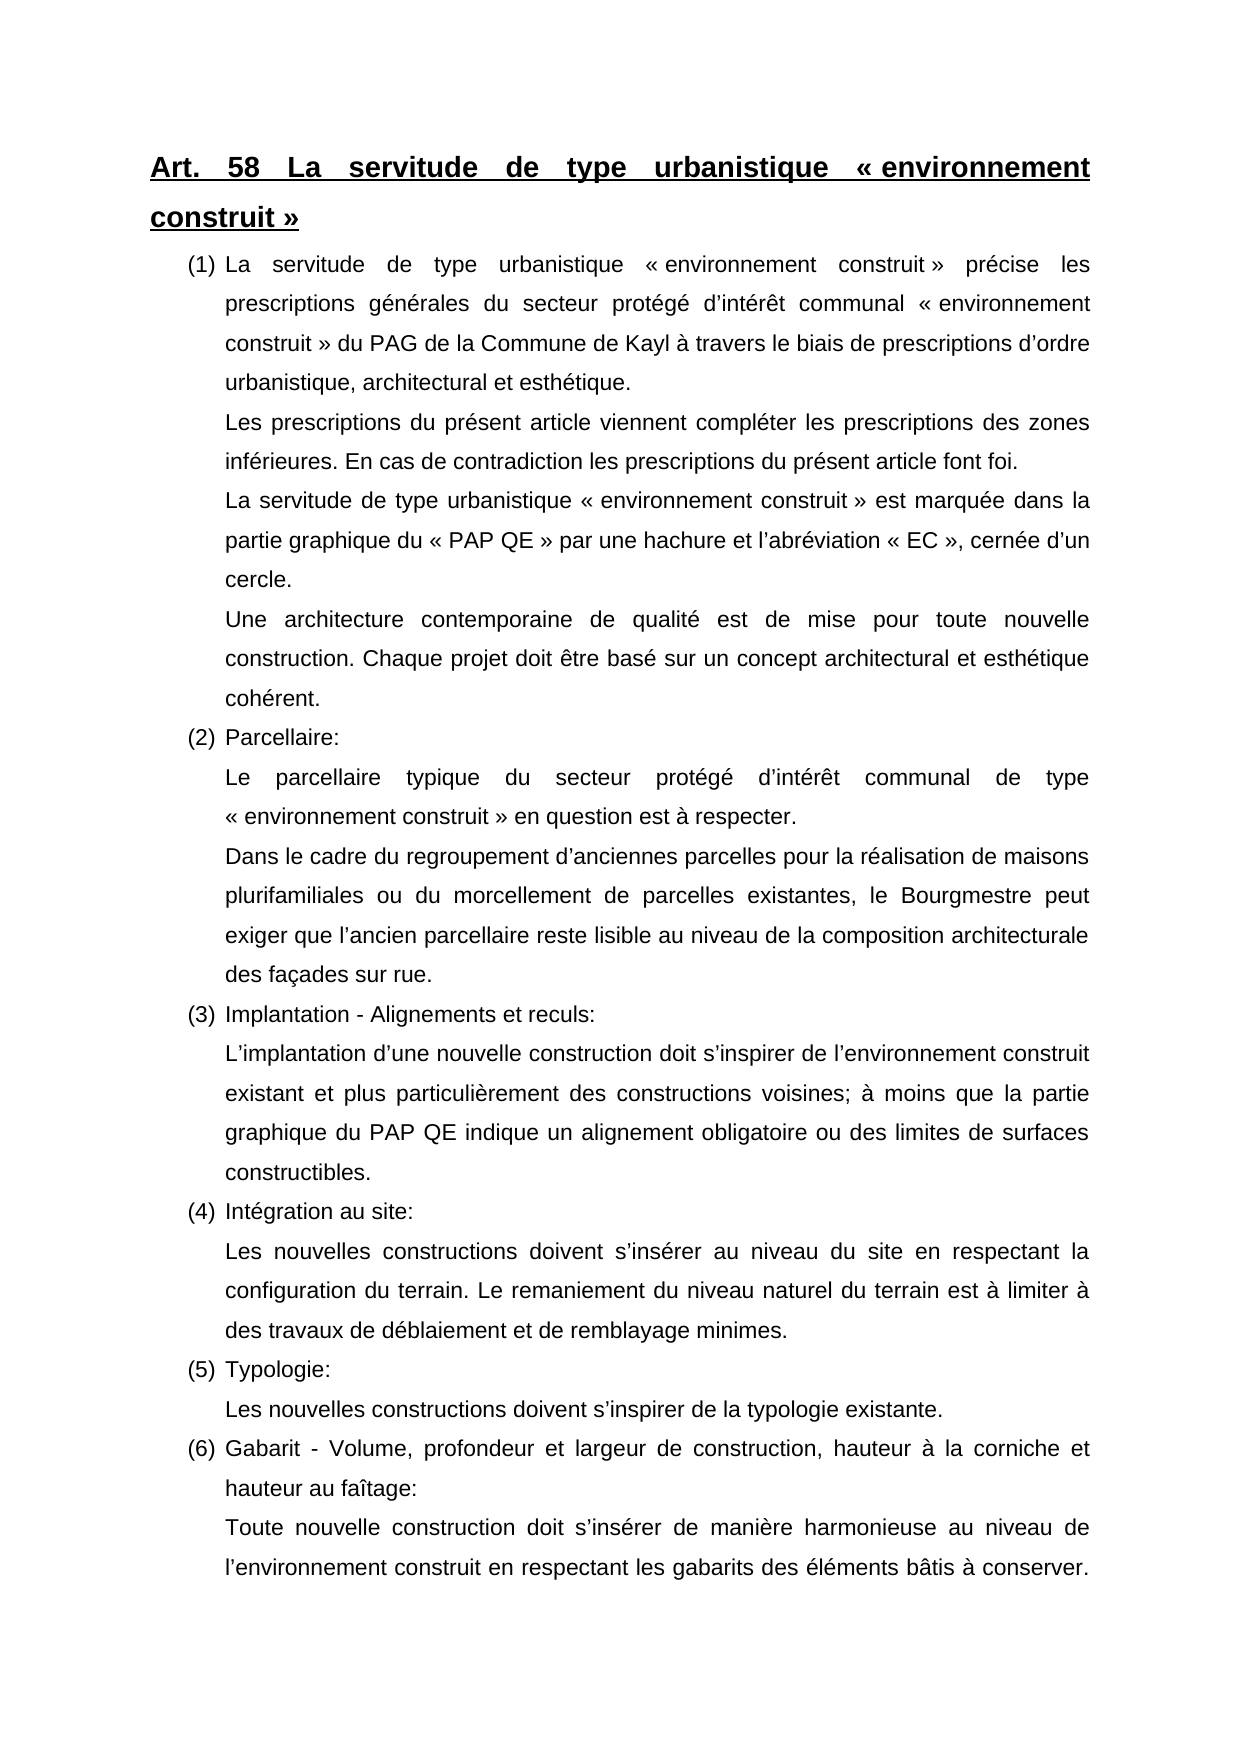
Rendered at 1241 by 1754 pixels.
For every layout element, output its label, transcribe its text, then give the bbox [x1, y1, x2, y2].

list Implantation - Alignements et reculs: [187, 1001, 1090, 1027]
list Dans le cadre du regroupement d’anciennes parcelles pour la réalisation de maisons plurifamiliales ou du morcellement de parcelles existantes, le Bourgmestre peut exiger que l’ancien parcellaire reste lisible au niveau de la composition architecturale des façades sur rue. [225, 843, 1090, 988]
list Une architecture contemporaine de qualité est de mise pour toute nouvelle construction. Chaque projet doit être basé sur un concept architectural et esthétique cohérent. [225, 606, 1090, 711]
list Typologie: [187, 1356, 1090, 1382]
list Le parcellaire typique du secteur protégé d’intérêt communal de type « environnement construit » en question est à respecter. [225, 764, 1090, 830]
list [225, 1514, 1090, 1580]
list Les prescriptions du présent article viennent compléter les prescriptions des zones inférieures. En cas de contradiction les prescriptions du présent article font foi. [225, 408, 1090, 474]
subtitle Art. 58 La servitude de type urbanistique « environnement construit » [150, 181, 1090, 234]
list Intégration au site: [187, 1198, 1090, 1224]
list La servitude de type urbanistique « environnement construit » précise les prescriptions générales du secteur protégé d’intérêt communal « environnement construit » du PAG de la Commune de Kayl à travers le biais de prescriptions d’ordre urbanistique, architectural et esthétique. [187, 251, 1090, 395]
list Parcellaire: [187, 724, 1090, 751]
subtitle Art. 58 La servitude de type urbanistique « environnement construit » [150, 150, 1090, 179]
list Les nouvelles constructions doivent s’insérer au niveau du site en respectant la configuration du terrain. Le remaniement du niveau naturel du terrain est à limiter à des travaux de déblaiement et de remblayage minimes. [225, 1238, 1090, 1343]
list L’implantation d’une nouvelle construction doit s’inspirer de l’environnement construit existant et plus particulièrement des constructions voisines; à moins que la partie graphique du PAP QE indique un alignement obligatoire ou des limites de surfaces constructibles. [225, 1040, 1090, 1185]
list Les nouvelles constructions doivent s’inspirer de la typologie existante. [225, 1396, 1090, 1422]
list Gabarit - Volume, profondeur et largeur de construction, hauteur à la corniche et hauteur au faîtage: [187, 1435, 1090, 1501]
list La servitude de type urbanistique « environnement construit » est marquée dans la partie graphique du « PAP QE » par une hachure et l’abréviation « EC », cernée d’un cercle. [225, 487, 1090, 593]
